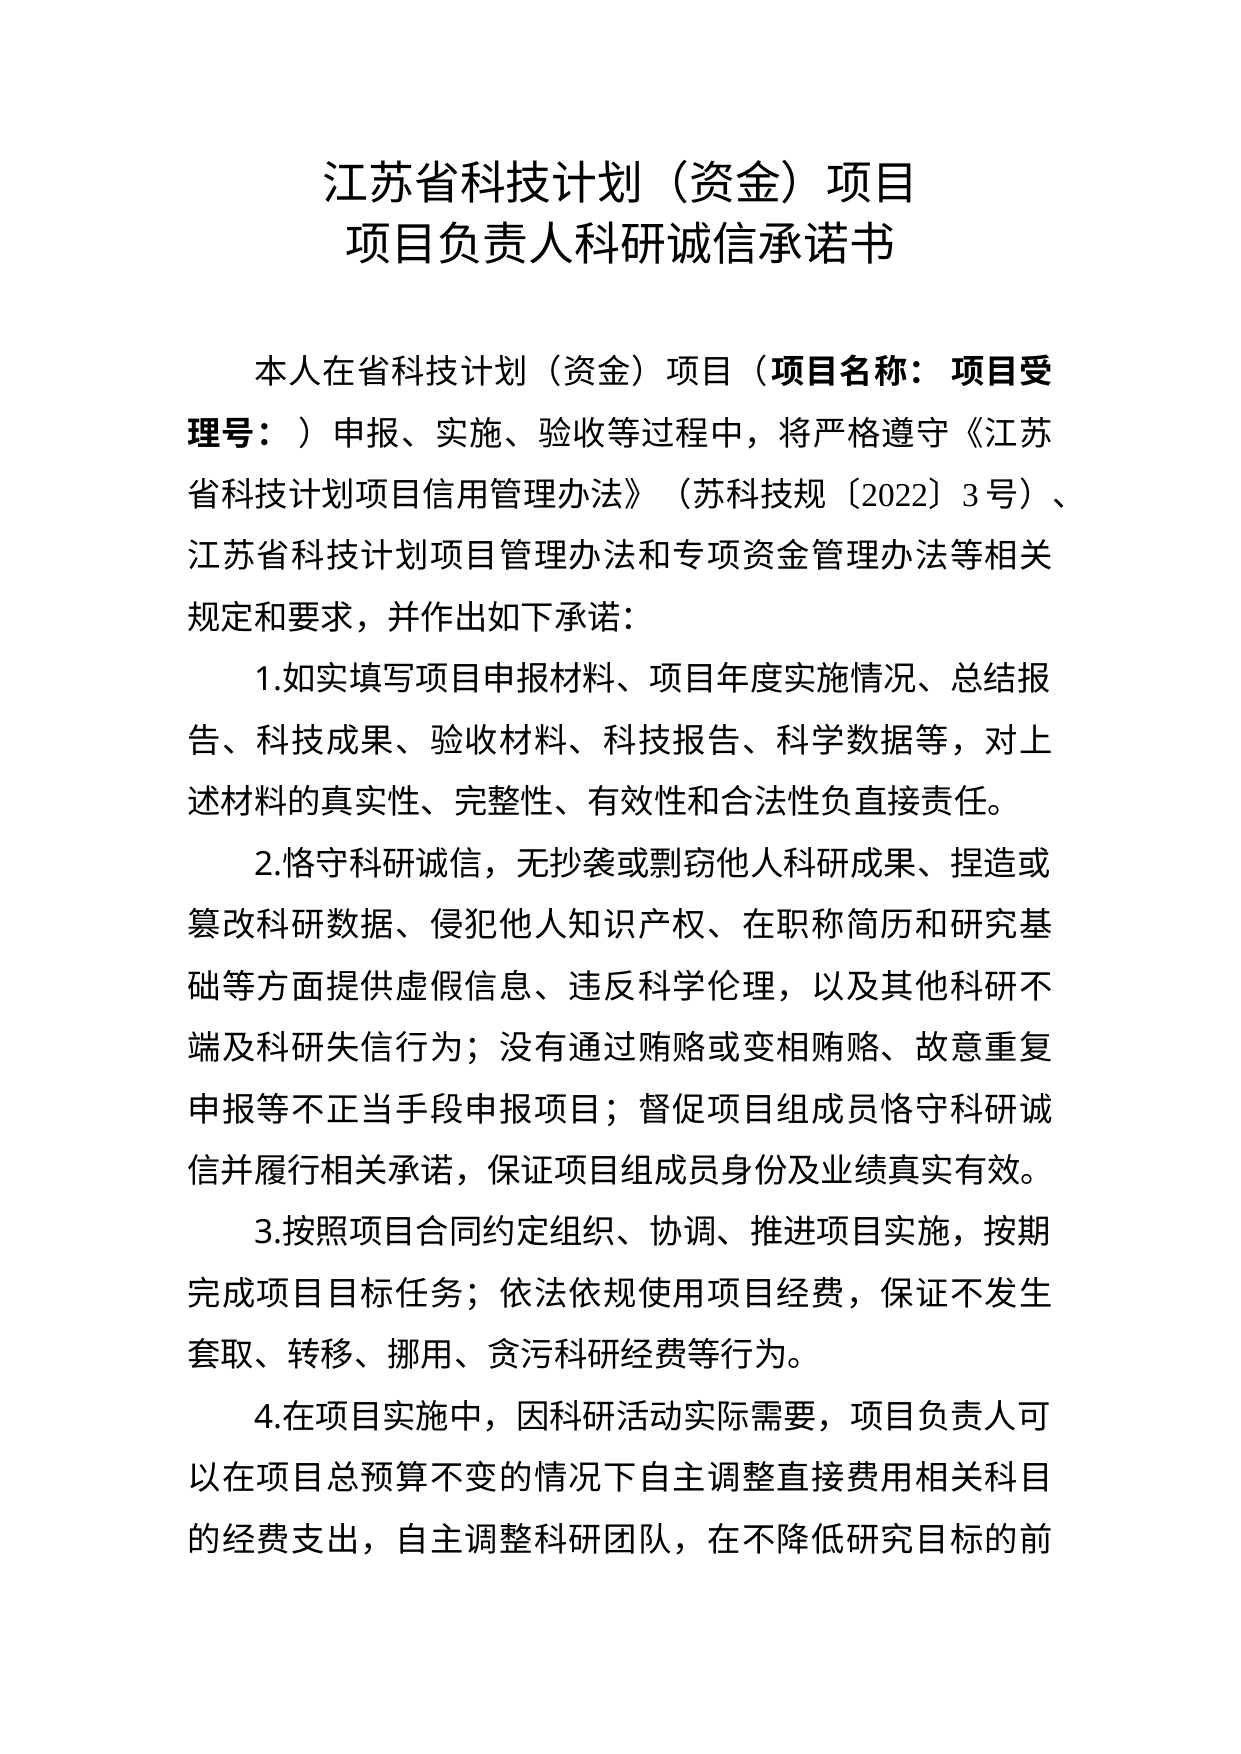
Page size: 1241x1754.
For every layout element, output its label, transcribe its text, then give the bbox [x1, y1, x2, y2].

text 江苏省科技计划（资金）项目 [187, 150, 1053, 211]
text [187, 1379, 1053, 1563]
text 3.按照项目合同约定组织、协调、推进项目实施，按期完成项目目标任务；依法依规使用项目经费，保证不发生套取、转移、挪用、贪污科研经费等行为。 [187, 1195, 1053, 1379]
text 2.恪守科研诚信，无抄袭或剽窃他人科研成果、捏造或篡改科研数据、侵犯他人知识产权、在职称简历和研究基础等方面提供虚假信息、违反科学伦理，以及其他科研不端及科研失信行为；没有通过贿赂或变相贿赂、故意重复申报等不正当手段申报项目；督促项目组成员恪守科研诚信并履行相关承诺，保证项目组成员身份及业绩真实有效。 [187, 826, 1053, 1195]
text 本人在省科技计划（资金）项目（项目名称：项目受理号：）申报、实施、验收等过程中，将严格遵守《江苏省科技计划项目信用管理办法》（苏科技规〔2022〕3号）、江苏省科技计划项目管理办法和专项资金管理办法等相关规定和要求，并作出如下承诺： [187, 334, 1053, 642]
text 1.如实填写项目申报材料、项目年度实施情况、总结报告、科技成果、验收材料、科技报告、科学数据等，对上述材料的真实性、完整性、有效性和合法性负直接责任。 [187, 642, 1053, 826]
text 项目负责人科研诚信承诺书 [187, 211, 1053, 273]
